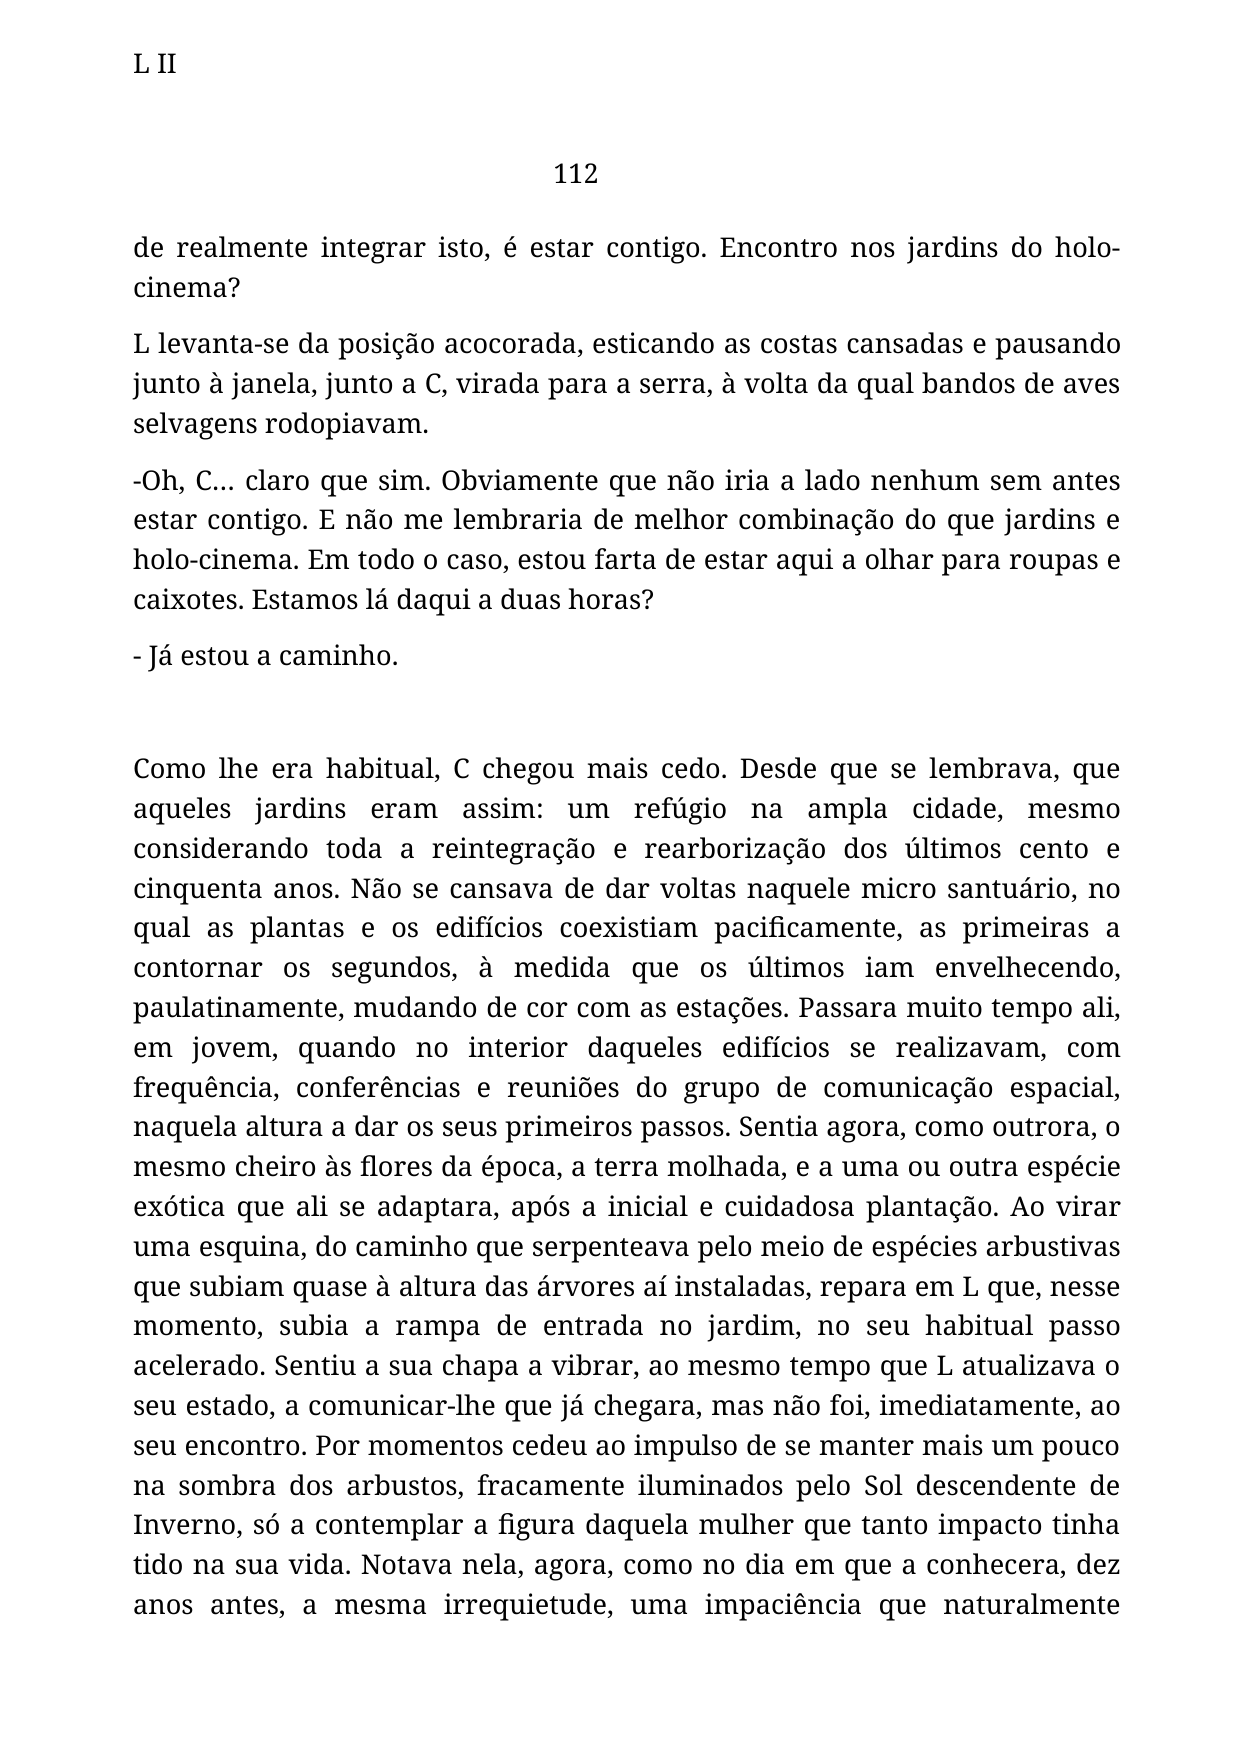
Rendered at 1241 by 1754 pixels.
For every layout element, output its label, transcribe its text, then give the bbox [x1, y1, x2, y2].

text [133, 750, 1122, 1622]
text - Já estou a caminho. [133, 637, 1122, 674]
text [133, 229, 1122, 305]
text -Oh, C… claro que sim. Obviamente que não iria a lado nenhum sem antes estar contigo. E não me lembraria de melhor combinação do que jardins e holo-cinema. Em todo o caso, estou farta de estar aqui a olhar para roupas e caixotes. Estamos lá daqui a duas horas? [133, 461, 1122, 617]
text L levanta-se da posição acocorada, esticando as costas cansadas e pausando junto à janela, junto a C, virada para a serra, à volta da qual bandos de aves selvagens rodopiavam. [133, 325, 1122, 441]
